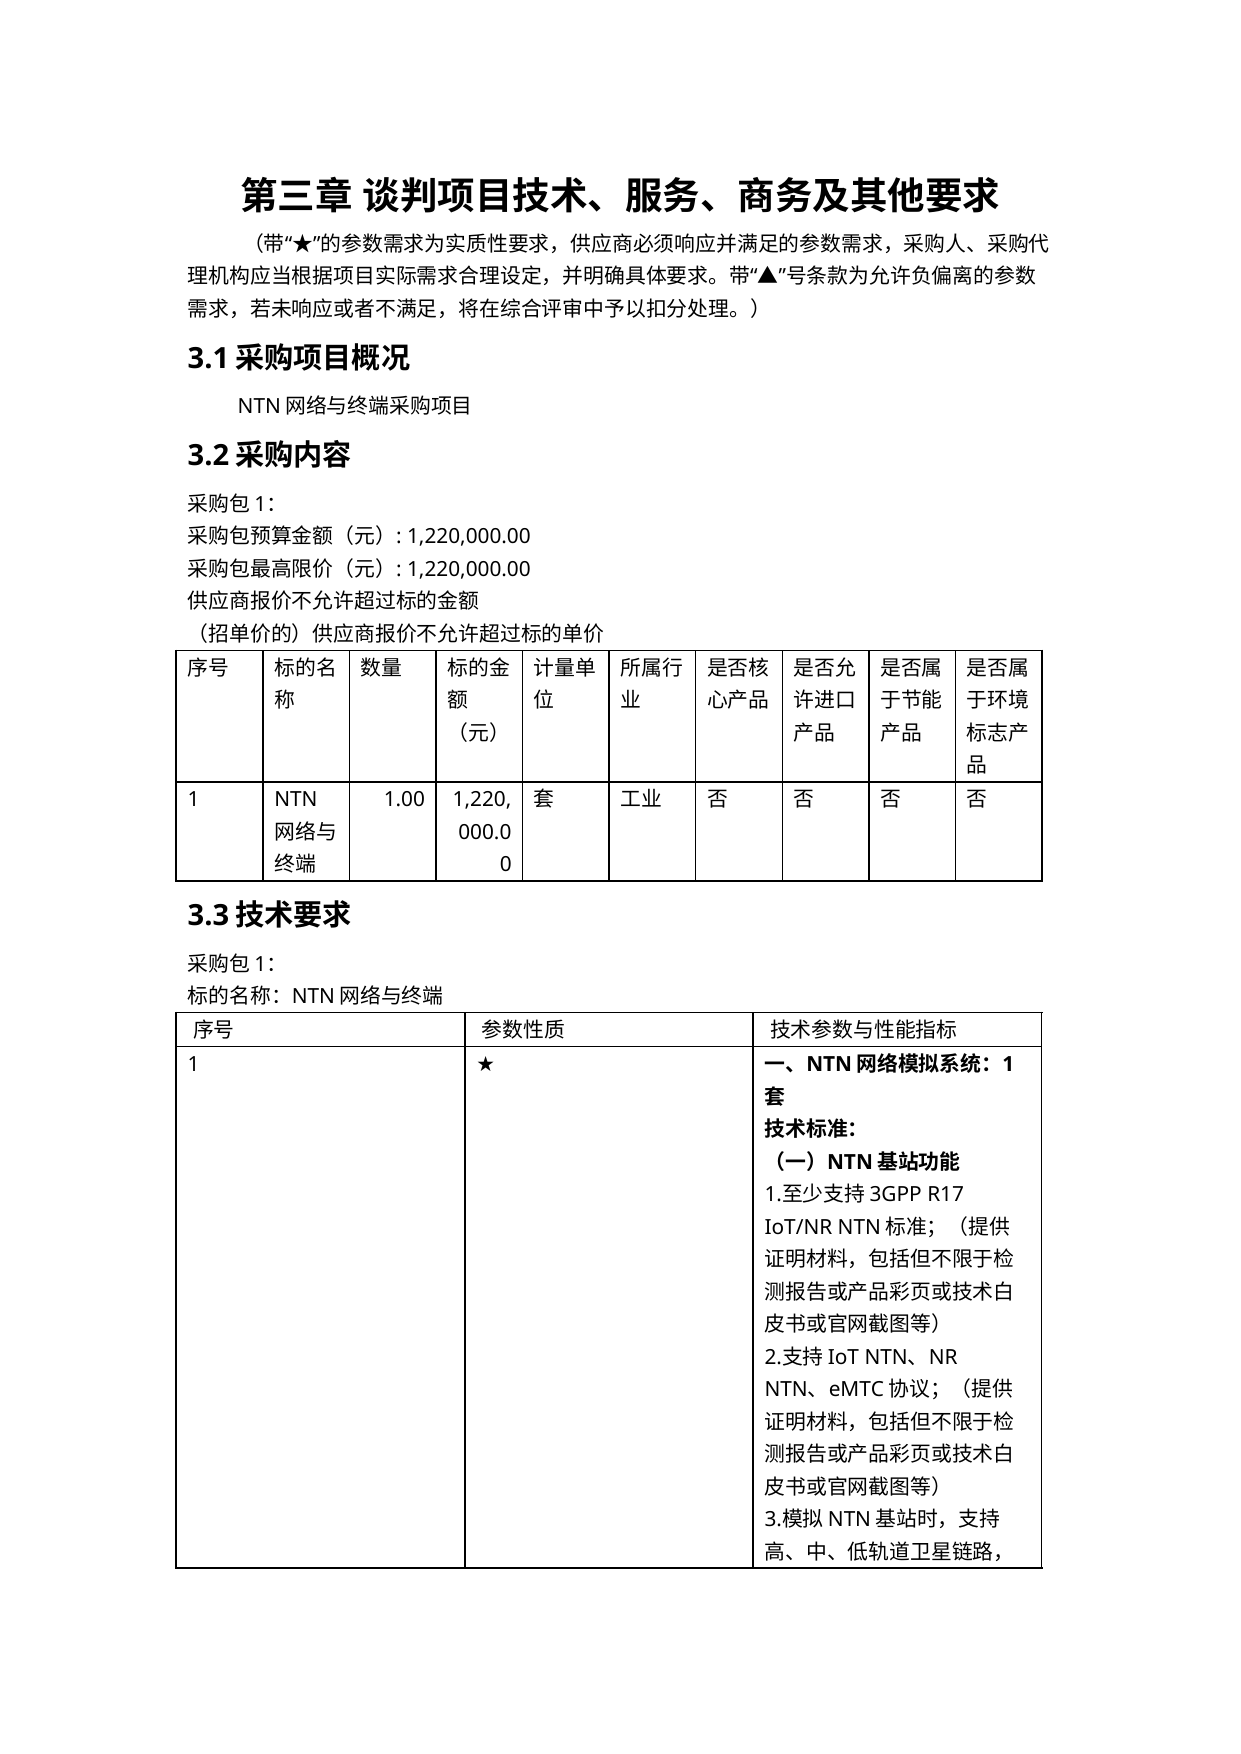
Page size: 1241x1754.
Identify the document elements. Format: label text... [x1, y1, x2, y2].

table_cell 否 [783, 783, 868, 880]
table_header 是否允许进口产品 [783, 651, 868, 781]
table_header 所属行业 [610, 651, 695, 781]
table_header 参数性质 [466, 1013, 752, 1046]
text 3.2采购内容 [187, 422, 1053, 487]
text 第三章 谈判项目技术、服务、商务及其他要求 [187, 162, 1053, 227]
text 采购包1： [187, 487, 1053, 519]
text （招单价的）供应商报价不允许超过标的单价 [187, 617, 1053, 649]
table_cell 1 [177, 783, 262, 880]
table_cell NTN网络与终端 [264, 783, 349, 880]
table_cell ★ [466, 1047, 752, 1567]
text 采购包预算金额（元）: 1,220,000.00 [187, 519, 1053, 552]
table_header 计量单位 [523, 651, 608, 781]
table_header 技术参数与性能指标 [754, 1013, 1041, 1046]
table_header 数量 [350, 651, 435, 781]
text 3.1采购项目概况 [187, 324, 1053, 389]
table_header 序号 [177, 651, 262, 781]
table_header 标的名称 [264, 651, 349, 781]
table_cell 1,220,000.00 [437, 783, 522, 880]
table_header 是否核心产品 [696, 651, 782, 781]
table_cell 工业 [610, 783, 695, 880]
text 3.3技术要求 [187, 882, 1053, 947]
text NTN网络与终端采购项目 [187, 389, 1053, 422]
table_header 是否属于环境标志产品 [956, 651, 1041, 781]
text 供应商报价不允许超过标的金额 [187, 584, 1053, 617]
table_cell 套 [523, 783, 608, 880]
table_cell 否 [870, 783, 955, 880]
text 标的名称：NTN网络与终端 [187, 979, 1053, 1012]
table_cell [754, 1047, 1041, 1567]
table_header 标的金额 （元） [437, 651, 522, 781]
table_cell 1 [177, 1047, 464, 1567]
table_cell 否 [696, 783, 782, 880]
table_cell 否 [956, 783, 1041, 880]
table_cell 1.00 [350, 783, 435, 880]
text 采购包1： [187, 947, 1053, 979]
text 采购包最高限价（元）: 1,220,000.00 [187, 552, 1053, 584]
table_header 序号 [177, 1013, 464, 1046]
text （带“★”的参数需求为实质性要求，供应商必须响应并满足的参数需求，采购人、采购代理机构应当根据项目实际需求合理设定，并明确具体要求。带“▲”号条款为允许负偏离的参数需求，若未响应或者不满足，将在综合评审中予以扣分处理。） [187, 227, 1053, 324]
table_header 是否属于节能产品 [870, 651, 955, 781]
